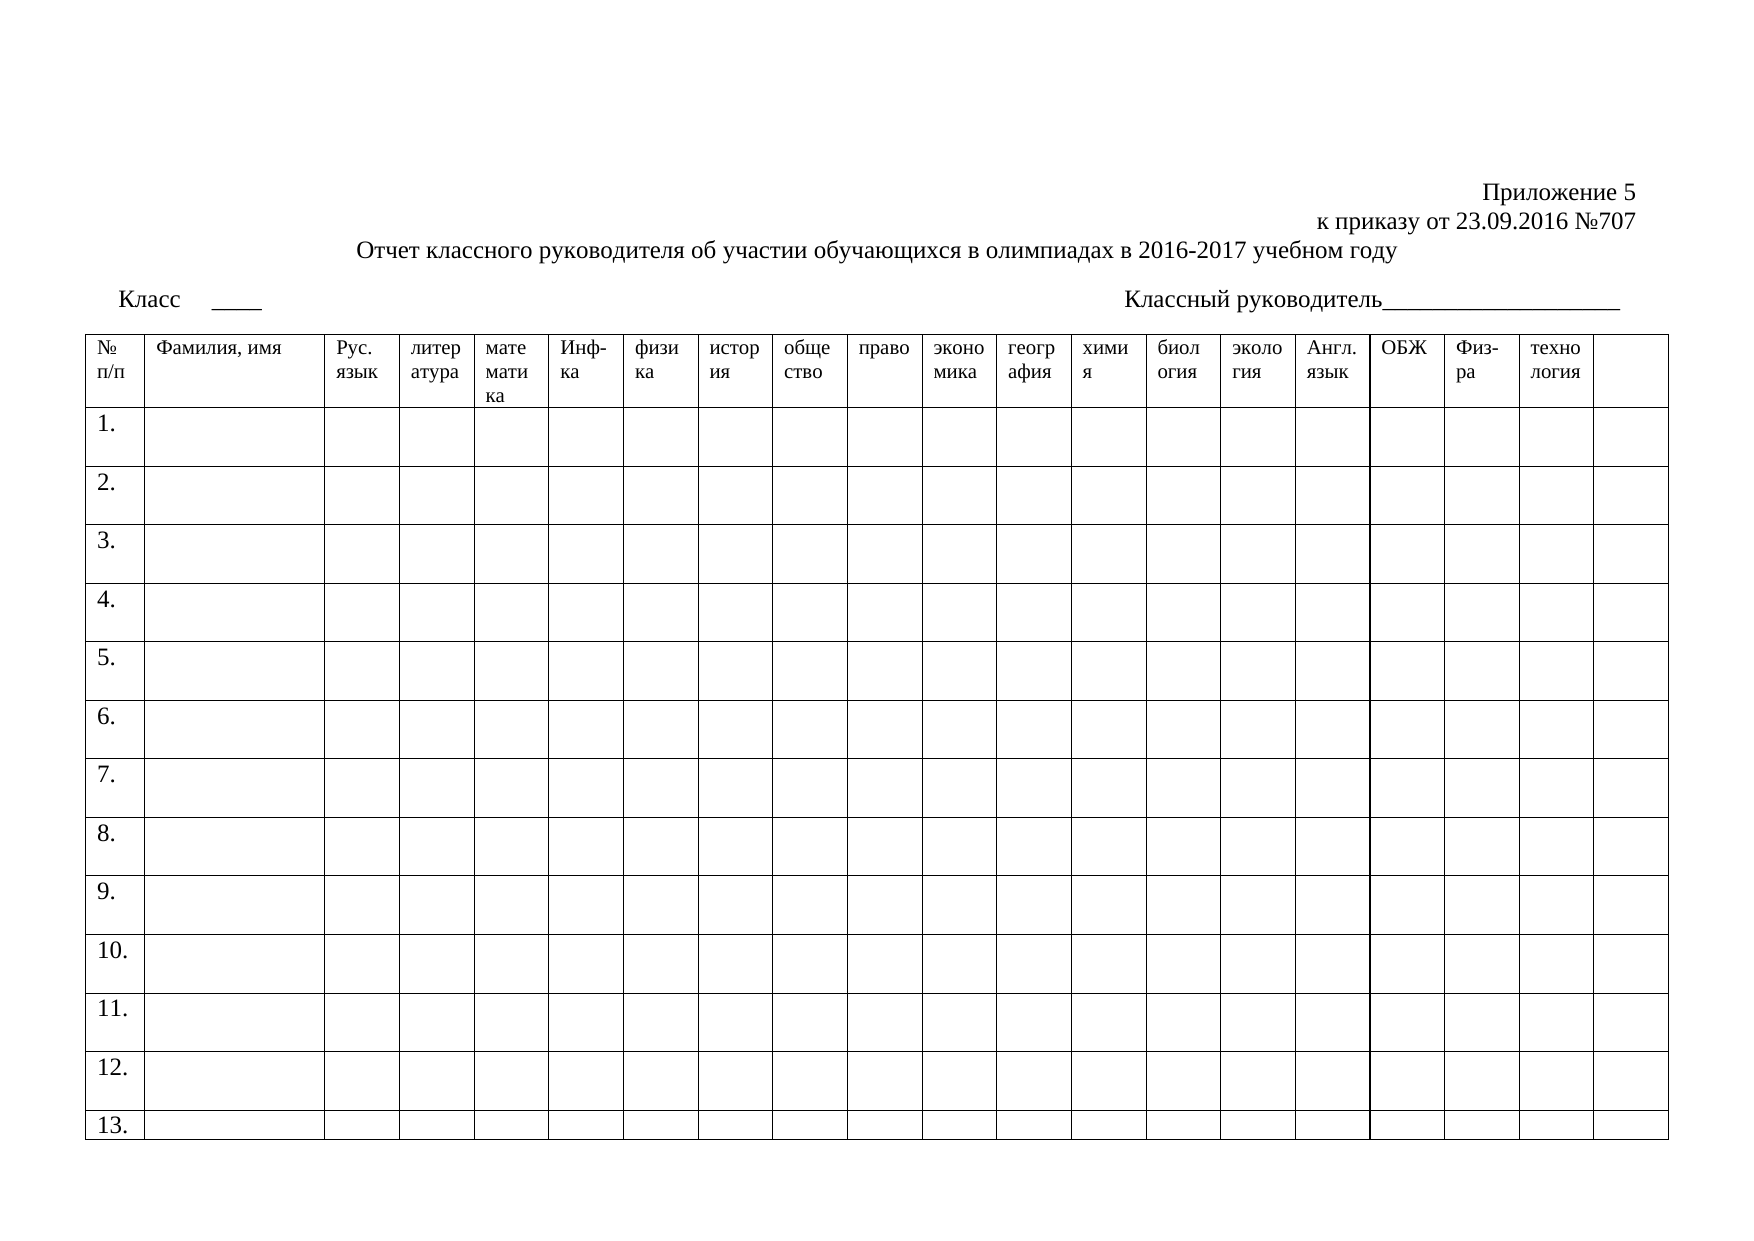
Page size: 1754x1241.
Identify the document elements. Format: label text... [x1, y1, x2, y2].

table_cell [325, 935, 399, 992]
table_cell [1147, 1111, 1220, 1139]
table_cell [400, 876, 474, 934]
table_cell [145, 1052, 324, 1109]
table_cell [1445, 467, 1519, 524]
table_cell [773, 1111, 847, 1139]
table_cell [1147, 642, 1220, 700]
table_cell [997, 935, 1071, 992]
table_cell [773, 408, 847, 466]
table_cell [1445, 408, 1519, 466]
table_cell [923, 935, 996, 992]
table_cell [145, 1111, 324, 1139]
table_cell [325, 876, 399, 934]
text Приложение 5 [118, 177, 1636, 206]
table_cell [923, 525, 996, 583]
table_cell [400, 467, 474, 524]
table_cell [549, 935, 623, 992]
text Отчет классного руководителя об участии обучающихся в олимпиадах в 2016-2017 учебном году [118, 235, 1636, 263]
table_cell [475, 1052, 548, 1109]
table_cell [1520, 818, 1593, 875]
table_cell [86, 1111, 144, 1139]
table_cell [1296, 994, 1369, 1051]
table_cell [145, 818, 324, 875]
table_cell [475, 525, 548, 583]
table_cell [549, 994, 623, 1051]
table_header ОБЖ [1371, 335, 1444, 407]
table_cell [1221, 525, 1295, 583]
table_cell [1221, 876, 1295, 934]
table_cell [549, 642, 623, 700]
table_cell [923, 1052, 996, 1109]
table_cell [1296, 525, 1369, 583]
table_cell [325, 1111, 399, 1139]
table_cell [1520, 467, 1593, 524]
table_header экономика [923, 335, 996, 407]
table_cell [1221, 818, 1295, 875]
table_cell [848, 818, 922, 875]
table_cell [1445, 642, 1519, 700]
table_cell [624, 935, 698, 992]
table_cell [773, 525, 847, 583]
table_cell [1520, 408, 1593, 466]
table_cell [773, 1052, 847, 1109]
table_header география [997, 335, 1071, 407]
table_cell [1520, 759, 1593, 817]
table_cell [997, 1111, 1071, 1139]
table_cell [325, 994, 399, 1051]
table_cell [1296, 467, 1369, 524]
table_cell [1594, 701, 1668, 758]
table_cell [1147, 408, 1220, 466]
table_cell [1520, 1052, 1593, 1109]
table_header № п/п [86, 335, 144, 407]
table_cell [1147, 1052, 1220, 1109]
table_cell [1594, 408, 1668, 466]
table_cell [1594, 1111, 1668, 1139]
table_cell [475, 1111, 548, 1139]
table_cell [475, 994, 548, 1051]
table_cell [1594, 584, 1668, 641]
table_cell [1296, 1111, 1369, 1139]
table_cell [1296, 935, 1369, 992]
table_cell [1296, 1052, 1369, 1109]
table_cell [475, 701, 548, 758]
table_cell [1371, 818, 1444, 875]
table_cell [1147, 759, 1220, 817]
table_cell [1520, 701, 1593, 758]
table_cell [400, 994, 474, 1051]
table_cell [400, 584, 474, 641]
table_cell [699, 467, 772, 524]
table_cell [86, 994, 144, 1051]
table_cell [1445, 584, 1519, 641]
table_cell [1445, 1111, 1519, 1139]
table_cell [699, 642, 772, 700]
table_cell [923, 467, 996, 524]
table_cell [1594, 935, 1668, 992]
table_cell [699, 876, 772, 934]
table_cell [773, 467, 847, 524]
table_cell [475, 876, 548, 934]
table_cell [400, 642, 474, 700]
table_header литература [400, 335, 474, 407]
table_cell [475, 935, 548, 992]
table_cell [1072, 1111, 1146, 1139]
table_cell [997, 642, 1071, 700]
table_cell [1445, 1052, 1519, 1109]
table_cell [923, 994, 996, 1051]
table_cell [1371, 935, 1444, 992]
table_header общество [773, 335, 847, 407]
table_cell [549, 876, 623, 934]
table_cell [923, 701, 996, 758]
table_cell [145, 935, 324, 992]
table_cell [1520, 642, 1593, 700]
table_cell [1594, 1052, 1668, 1109]
table_cell [624, 467, 698, 524]
table_cell [848, 467, 922, 524]
table_cell [549, 818, 623, 875]
table_cell [145, 408, 324, 466]
table_cell [997, 467, 1071, 524]
table_cell [1147, 467, 1220, 524]
table_cell [1221, 701, 1295, 758]
table_header история [699, 335, 772, 407]
table_cell [145, 467, 324, 524]
table_cell [624, 1111, 698, 1139]
table_cell [86, 467, 144, 524]
table_cell [86, 525, 144, 583]
table_cell [86, 642, 144, 700]
table_cell [624, 1052, 698, 1109]
table_cell [86, 876, 144, 934]
table_cell [624, 642, 698, 700]
table_cell [1594, 876, 1668, 934]
table_cell [549, 525, 623, 583]
table_cell [86, 759, 144, 817]
table_cell [848, 701, 922, 758]
table_cell [475, 584, 548, 641]
table_cell [1221, 467, 1295, 524]
table_cell [1371, 525, 1444, 583]
table_cell [624, 876, 698, 934]
table_cell [475, 642, 548, 700]
table_cell [997, 759, 1071, 817]
table_header Фамилия, имя [145, 335, 324, 407]
table_cell [325, 467, 399, 524]
table_cell [997, 1052, 1071, 1109]
table_cell [400, 759, 474, 817]
table_cell [699, 584, 772, 641]
table_header экология [1221, 335, 1295, 407]
table_cell [624, 701, 698, 758]
table_cell [549, 701, 623, 758]
table_cell [1221, 584, 1295, 641]
table_cell [1221, 935, 1295, 992]
table_header [1594, 335, 1668, 407]
table_cell [325, 818, 399, 875]
table_cell [1296, 642, 1369, 700]
table_cell [475, 759, 548, 817]
table_cell [1371, 759, 1444, 817]
table_cell [86, 701, 144, 758]
table_cell [1072, 584, 1146, 641]
table_cell [699, 994, 772, 1051]
table_cell [624, 759, 698, 817]
table_cell [1072, 759, 1146, 817]
table_cell [997, 701, 1071, 758]
table_cell [923, 759, 996, 817]
table_cell [549, 584, 623, 641]
table_cell [145, 759, 324, 817]
table_cell [848, 994, 922, 1051]
table_cell [1594, 525, 1668, 583]
table_cell [549, 408, 623, 466]
table_cell [325, 408, 399, 466]
table_cell [145, 994, 324, 1051]
table_cell [325, 642, 399, 700]
table_cell [1594, 467, 1668, 524]
table_cell [1296, 876, 1369, 934]
table_cell [1371, 994, 1444, 1051]
table_cell [773, 876, 847, 934]
table_cell [1296, 701, 1369, 758]
table_cell [145, 876, 324, 934]
table_header Физ-ра [1445, 335, 1519, 407]
table_cell [699, 1052, 772, 1109]
table_cell [1371, 584, 1444, 641]
table_cell [1147, 818, 1220, 875]
table_cell [1520, 935, 1593, 992]
table_cell [1072, 467, 1146, 524]
table_cell [848, 935, 922, 992]
table_cell [475, 408, 548, 466]
table_cell [86, 935, 144, 992]
table_cell [1072, 408, 1146, 466]
table_cell [1445, 818, 1519, 875]
table_cell [1520, 876, 1593, 934]
table_cell [699, 935, 772, 992]
table_header технология [1520, 335, 1593, 407]
table_cell [848, 1052, 922, 1109]
table_cell [624, 818, 698, 875]
table_cell [86, 818, 144, 875]
table_cell [848, 408, 922, 466]
table_header физика [624, 335, 698, 407]
table_header Инф-ка [549, 335, 623, 407]
table_cell [1221, 642, 1295, 700]
table_cell [1072, 1052, 1146, 1109]
table_cell [145, 584, 324, 641]
table_cell [86, 1052, 144, 1109]
table_cell [400, 525, 474, 583]
table_cell [1371, 408, 1444, 466]
table_cell [773, 759, 847, 817]
table_cell [1221, 408, 1295, 466]
table_cell [549, 467, 623, 524]
table_cell [145, 701, 324, 758]
table_cell [923, 1111, 996, 1139]
table_cell [1520, 994, 1593, 1051]
table_cell [923, 876, 996, 934]
table_cell [325, 525, 399, 583]
table_cell [1594, 642, 1668, 700]
table_cell [325, 584, 399, 641]
table_cell [699, 701, 772, 758]
table_cell [400, 1052, 474, 1109]
table_cell [1296, 584, 1369, 641]
table_cell [1594, 818, 1668, 875]
table_cell [699, 1111, 772, 1139]
text к приказу от 23.09.2016 №707 [118, 206, 1636, 235]
table_cell [1520, 584, 1593, 641]
table_cell [1371, 876, 1444, 934]
table_cell [1072, 935, 1146, 992]
table_cell [1072, 642, 1146, 700]
table_cell [1371, 467, 1444, 524]
table_cell [848, 759, 922, 817]
table_cell [923, 408, 996, 466]
table_cell [699, 408, 772, 466]
table_cell [848, 525, 922, 583]
table_cell [1296, 818, 1369, 875]
table_cell [1445, 759, 1519, 817]
table_cell [699, 759, 772, 817]
table_cell [1147, 525, 1220, 583]
table_cell [1371, 701, 1444, 758]
table_cell [699, 525, 772, 583]
table_header биология [1147, 335, 1220, 407]
table_cell [923, 584, 996, 641]
table_cell [145, 642, 324, 700]
table_header химия [1072, 335, 1146, 407]
table_header Рус. язык [325, 335, 399, 407]
table_cell [997, 818, 1071, 875]
table_cell [624, 584, 698, 641]
table_cell [1445, 525, 1519, 583]
table_cell [400, 701, 474, 758]
table_cell [773, 818, 847, 875]
text Класс ____ Классный руководитель___________________ [118, 284, 1636, 313]
table_cell [923, 818, 996, 875]
table_cell [997, 876, 1071, 934]
table_cell [1147, 994, 1220, 1051]
table_cell [400, 408, 474, 466]
table_cell [997, 525, 1071, 583]
table_cell [624, 525, 698, 583]
table_cell [624, 994, 698, 1051]
table_cell [1445, 935, 1519, 992]
table_cell [145, 525, 324, 583]
table_cell [400, 935, 474, 992]
table_cell [1072, 876, 1146, 934]
table_header Англ.язык [1296, 335, 1369, 407]
table_cell [325, 759, 399, 817]
table_cell [549, 1111, 623, 1139]
table_cell [773, 584, 847, 641]
table_cell [1147, 876, 1220, 934]
table_cell [1147, 935, 1220, 992]
table_cell [848, 1111, 922, 1139]
table_header математика [475, 335, 548, 407]
table_cell [923, 642, 996, 700]
table_cell [773, 701, 847, 758]
table_cell [1072, 994, 1146, 1051]
table_cell [773, 994, 847, 1051]
table_cell [848, 876, 922, 934]
table_cell [400, 1111, 474, 1139]
table_cell [997, 584, 1071, 641]
table_cell [1371, 1111, 1444, 1139]
table_cell [1445, 876, 1519, 934]
table_cell [475, 818, 548, 875]
table_cell [549, 1052, 623, 1109]
table_cell [1221, 1111, 1295, 1139]
table_cell [997, 408, 1071, 466]
table_header право [848, 335, 922, 407]
table_cell [1594, 994, 1668, 1051]
table_cell [773, 642, 847, 700]
table_cell [1072, 525, 1146, 583]
table_cell [86, 584, 144, 641]
table_cell [1147, 701, 1220, 758]
table_cell [1371, 642, 1444, 700]
table_cell [1296, 759, 1369, 817]
table_cell [475, 467, 548, 524]
table_cell [1594, 759, 1668, 817]
table_cell [1147, 584, 1220, 641]
table_cell [848, 584, 922, 641]
table_cell [1072, 701, 1146, 758]
table_cell [1296, 408, 1369, 466]
table_cell [325, 701, 399, 758]
table_cell [400, 818, 474, 875]
table_cell [325, 1052, 399, 1109]
table_cell [1072, 818, 1146, 875]
table_cell [773, 935, 847, 992]
table_cell [1221, 759, 1295, 817]
table_cell [1371, 1052, 1444, 1109]
table_cell [848, 642, 922, 700]
table_cell [1221, 1052, 1295, 1109]
table_cell [624, 408, 698, 466]
table_cell [86, 408, 144, 466]
table_cell [997, 994, 1071, 1051]
table_cell [1445, 994, 1519, 1051]
table_cell [1445, 701, 1519, 758]
table_cell [699, 818, 772, 875]
table_cell [549, 759, 623, 817]
table_cell [1520, 1111, 1593, 1139]
table_cell [1520, 525, 1593, 583]
table_cell [1221, 994, 1295, 1051]
